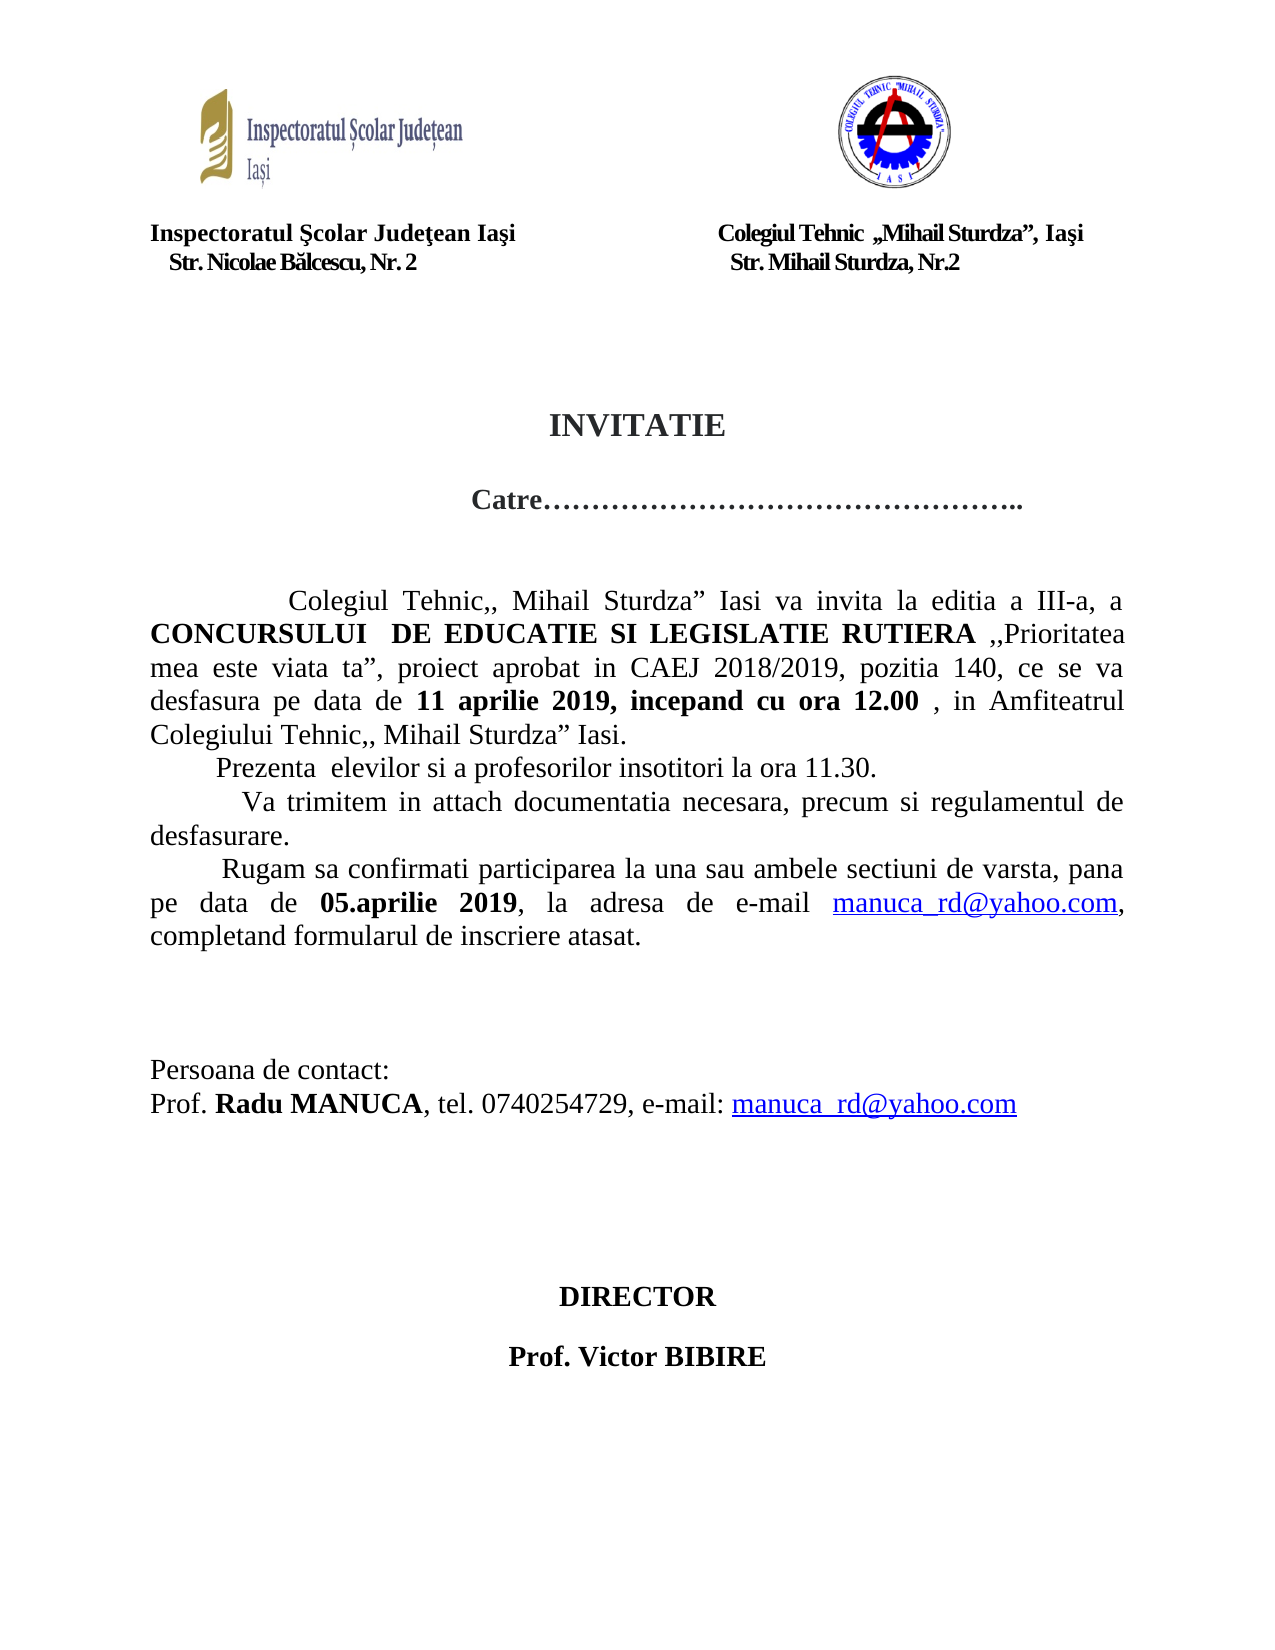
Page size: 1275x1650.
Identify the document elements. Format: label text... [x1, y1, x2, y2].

text Prof. Radu MANUCA, tel. 0740254729, e-mail: manuca_rd@yahoo.com [150, 1086, 1125, 1119]
text Rugam sa confirmati participarea la una sau ambele sectiuni de varsta, pana pe data de 05.aprilie 2019, la adresa de e-mail manuca_rd@yahoo.com, completand formularul de inscriere atasat. [150, 851, 1125, 952]
picture [200, 89, 463, 189]
text Prezenta elevilor si a profesorilor insotitori la ora 11.30. [150, 751, 1125, 784]
text Prof. Victor BIBIRE [150, 1339, 1125, 1372]
text INVITATIE [150, 406, 1125, 444]
text Catre………………………………………….. [150, 482, 1125, 516]
text Va trimitem in attach documentatia necesara, precum si regulamentul de desfasurare. [150, 784, 1125, 851]
picture [837, 75, 952, 189]
text DIRECTOR [150, 1279, 1125, 1313]
text Colegiul Tehnic,, Mihail Sturdza” Iasi va invita la editia a III-a, a CONCURSULUI DE EDUCATIE SI LEGISLATIE RUTIERA ,,Prioritatea mea este viata ta”, proiect aprobat in CAEJ 2018/2019, pozitia 140, ce se va desfasura pe data de 11 aprilie 2019, incepand cu ora 12.00 , in Amfiteatrul Colegiului Tehnic,, Mihail Sturdza” Iasi. [150, 583, 1125, 751]
text Persoana de contact: [150, 1052, 1125, 1086]
